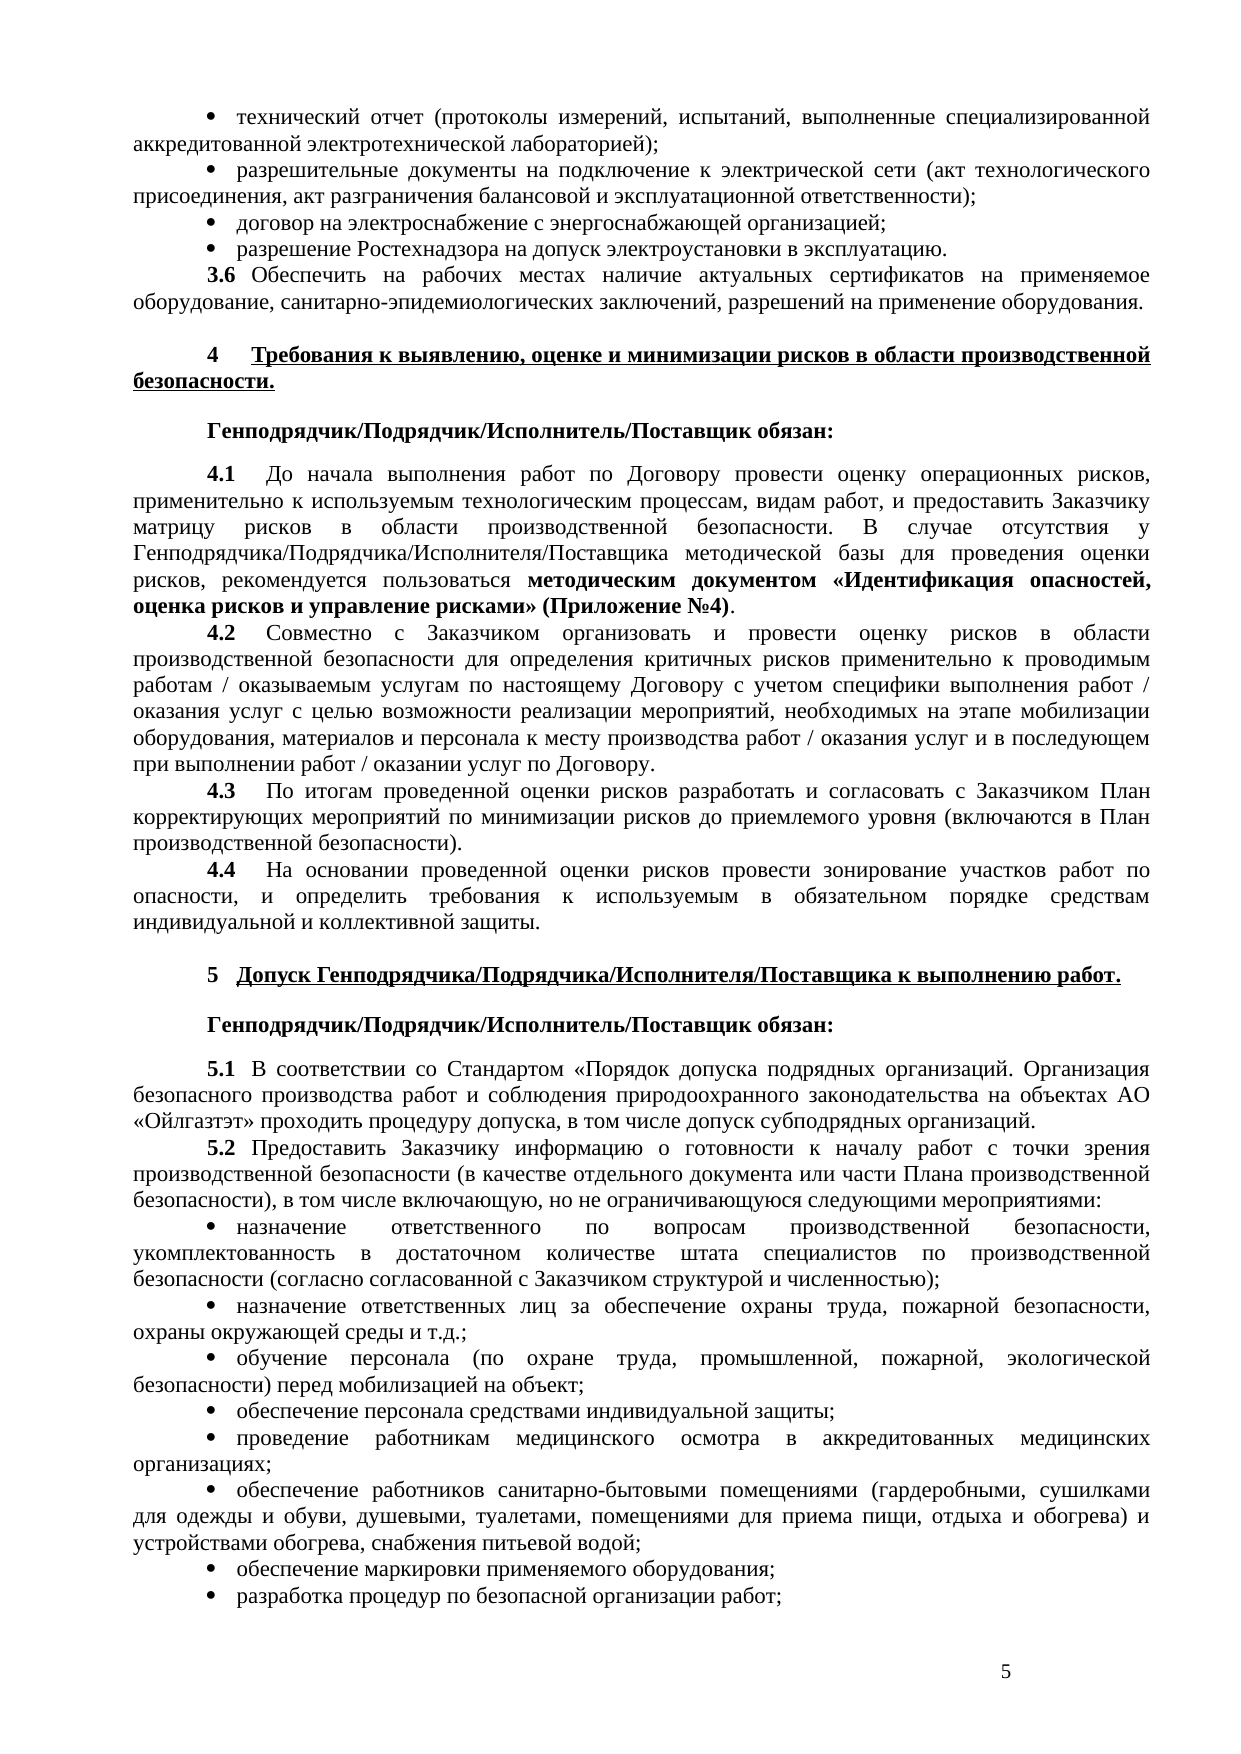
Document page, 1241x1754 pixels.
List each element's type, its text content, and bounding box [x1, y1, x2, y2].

list разрешение Ростехнадзора на допуск электроустановки в эксплуатацию. [133, 235, 1152, 262]
list В соответствии со Стандартом «Порядок допуска подрядных организаций. Организация безопасного производства работ и соблюдения природоохранного законодательства на объектах АО «Ойлгазтэт» проходить процедуру допуска, в том числе допуск субподрядных организаций. [133, 1054, 1152, 1134]
list технический отчет (протоколы измерений, испытаний, выполненные специализированной аккредитованной электротехнической лабораторией); [133, 103, 1152, 156]
list обеспечение работников санитарно-бытовыми помещениями (гардеробными, сушилками для одежды и обуви, душевыми, туалетами, помещениями для приема пищи, отдыха и обогрева) и устройствами обогрева, снабжения питьевой водой; [133, 1476, 1152, 1555]
list По итогам проведенной оценки рисков разработать и согласовать с Заказчиком План корректирующих мероприятий по минимизации рисков до приемлемого уровня (включаются в План производственной безопасности). [133, 777, 1152, 856]
list разрешительные документы на подключение к электрической сети (акт технологического присоединения, акт разграничения балансовой и эксплуатационной ответственности); [133, 156, 1152, 209]
list Требования к выявлению, оценке и минимизации рисков в области производственной безопасности. [133, 341, 1152, 393]
list На основании проведенной оценки рисков провести зонирование участков работ по опасности, и определить требования к используемым в обязательном порядке средствам индивидуальной и коллективной защиты. [133, 856, 1152, 935]
text Генподрядчик/Подрядчик/Исполнитель/Поставщик обязан: [133, 1012, 1152, 1038]
list До начала выполнения работ по Договору провести оценку операционных рисков, применительно к используемым технологическим процессам, видам работ, и предоставить Заказчику матрицу рисков в области производственной безопасности. В случае отсутствия у Генподрядчика/Подрядчика/Исполнителя/Поставщика методической базы для проведения оценки рисков, рекомендуется пользоваться методическим документом «Идентификация опасностей, оценка рисков и управление рисками» (Приложение №4). [133, 460, 1152, 618]
list разработка процедур по безопасной организации работ; [133, 1582, 1152, 1608]
list Совместно с Заказчиком организовать и провести оценку рисков в области производственной безопасности для определения критичных рисков применительно к проводимым работам / оказываемым услугам по настоящему Договору с учетом специфики выполнения работ / оказания услуг с целью возможности реализации мероприятий, необходимых на этапе мобилизации оборудования, материалов и персонала к месту производства работ / оказания услуг и в последующем при выполнении работ / оказании услуг по Договору. [133, 618, 1152, 777]
list Допуск Генподрядчика/Подрядчика/Исполнителя/Поставщика к выполнению работ. [133, 961, 1152, 987]
list Обеспечить на рабочих местах наличие актуальных сертификатов на применяемое оборудование, санитарно-эпидемиологических заключений, разрешений на применение оборудования. [133, 262, 1152, 314]
list Предоставить Заказчику информацию о готовности к началу работ с точки зрения производственной безопасности (в качестве отдельного документа или части Плана производственной безопасности), в том числе включающую, но не ограничивающуюся следующими мероприятиями: [133, 1134, 1152, 1213]
list обеспечение персонала средствами индивидуальной защиты; [133, 1397, 1152, 1423]
text Генподрядчик/Подрядчик/Исполнитель/Поставщик обязан: [133, 417, 1152, 444]
list проведение работникам медицинского осмотра в аккредитованных медицинских организациях; [133, 1423, 1152, 1476]
list договор на электроснабжение с энергоснабжающей организацией; [133, 209, 1152, 235]
list обучение персонала (по охране труда, промышленной, пожарной, экологической безопасности) перед мобилизацией на объект; [133, 1344, 1152, 1397]
list назначение ответственного по вопросам производственной безопасности, укомплектованность в достаточном количестве штата специалистов по производственной безопасности (согласно согласованной с Заказчиком структурой и численностью); [133, 1213, 1152, 1292]
list обеспечение маркировки применяемого оборудования; [133, 1555, 1152, 1582]
list назначение ответственных лиц за обеспечение охраны труда, пожарной безопасности, охраны окружающей среды и т.д.; [133, 1292, 1152, 1344]
